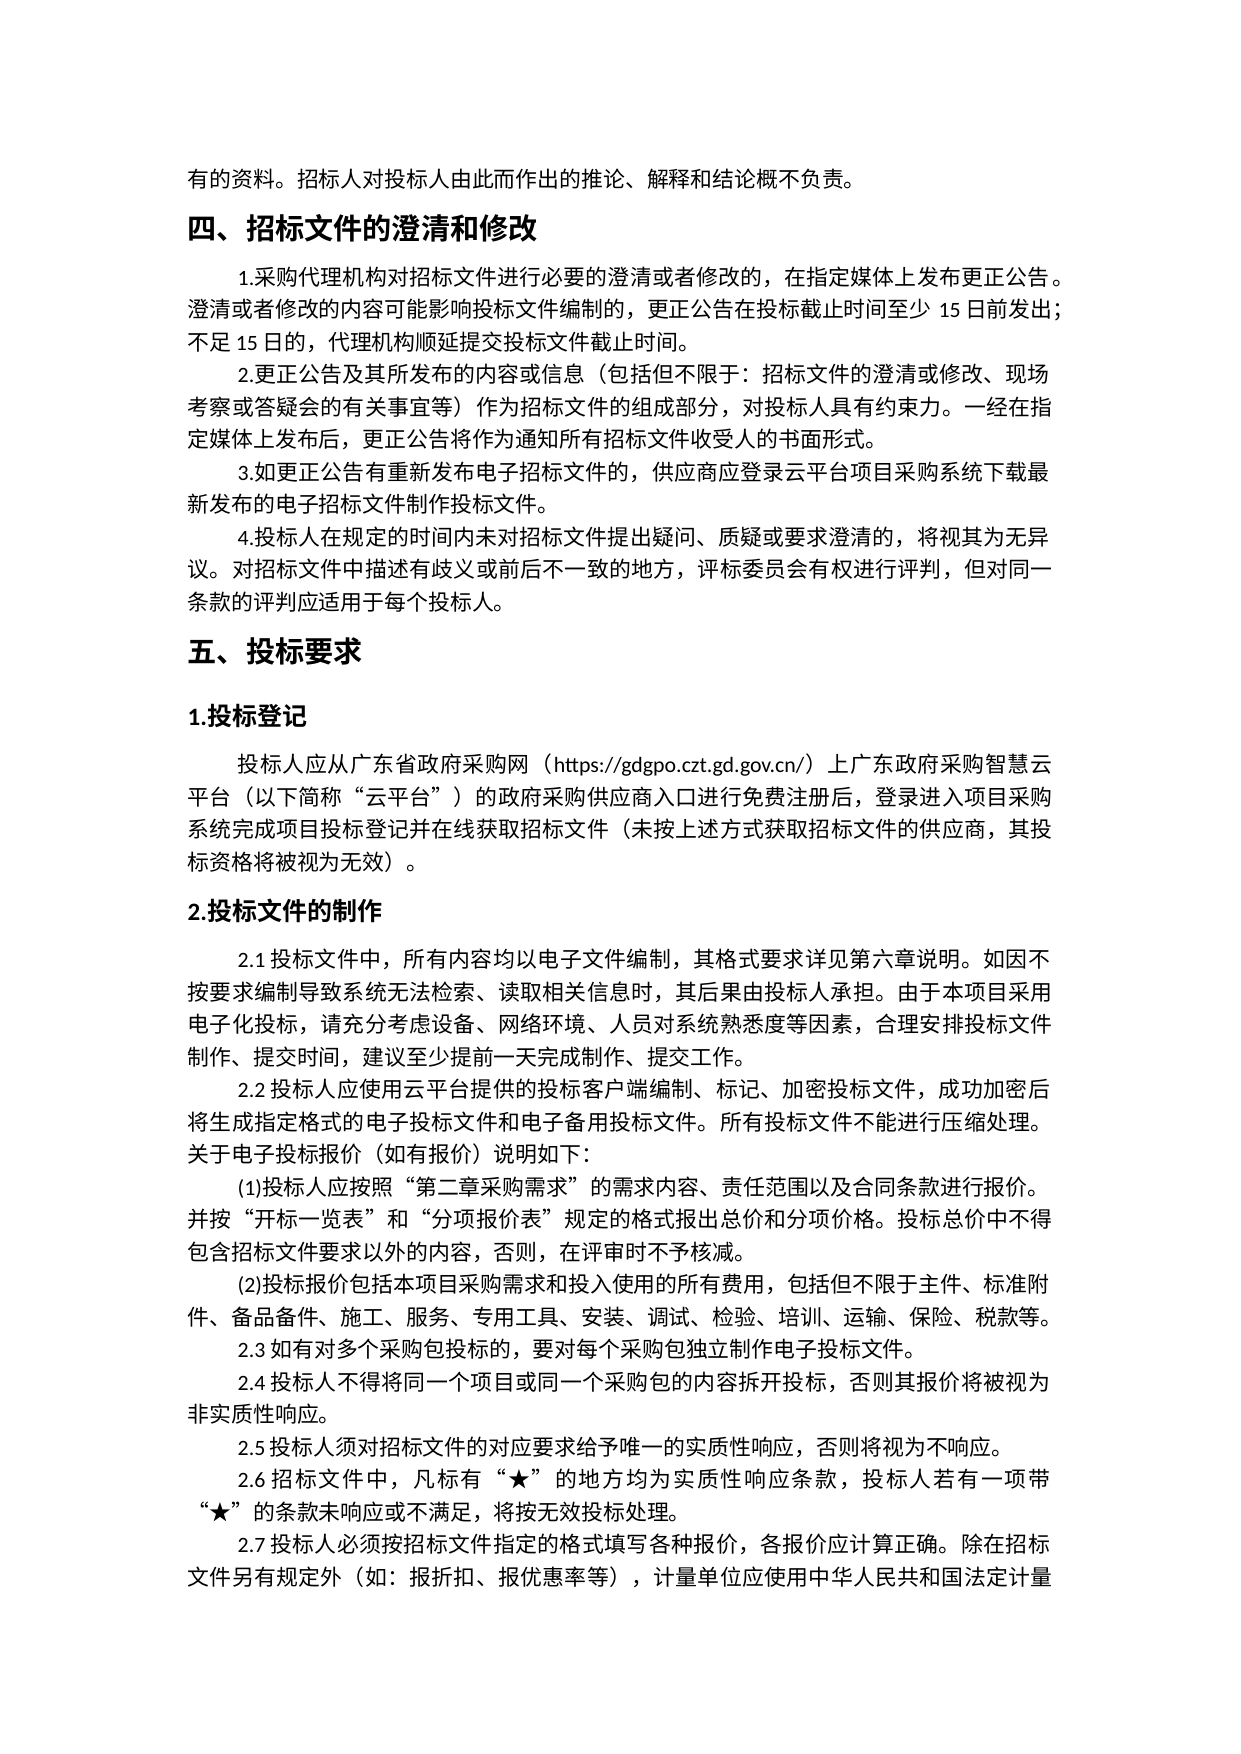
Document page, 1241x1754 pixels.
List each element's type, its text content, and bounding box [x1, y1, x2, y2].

text (2)投标报价包括本项目采购需求和投入使用的所有费用，包括但不限于主件、标准附件、备品备件、施工、服务、专用工具、安装、调试、检验、培训、运输、保险、税款等。 [187, 1267, 1053, 1332]
text 四、招标文件的澄清和修改 [187, 194, 1053, 259]
text (1)投标人应按照“第二章采购需求”的需求内容、责任范围以及合同条款进行报价。并按“开标一览表”和“分项报价表”规定的格式报出总价和分项价格。投标总价中不得包含招标文件要求以外的内容，否则，在评审时不予核减。 [187, 1169, 1053, 1267]
text 2.1投标文件中，所有内容均以电子文件编制，其格式要求详见第六章说明。如因不按要求编制导致系统无法检索、读取相关信息时，其后果由投标人承担。由于本项目采用电子化投标，请充分考虑设备、网络环境、人员对系统熟悉度等因素，合理安排投标文件制作、提交时间，建议至少提前一天完成制作、提交工作。 [187, 942, 1053, 1072]
text 五、投标要求 [187, 617, 1053, 682]
text 1.采购代理机构对招标文件进行必要的澄清或者修改的，在指定媒体上发布更正公告。澄清或者修改的内容可能影响投标文件编制的，更正公告在投标截止时间至少15日前发出；不足15日的，代理机构顺延提交投标文件截止时间。 [187, 259, 1053, 357]
text 2.4投标人不得将同一个项目或同一个采购包的内容拆开投标，否则其报价将被视为非实质性响应。 [187, 1364, 1053, 1429]
text 1.投标登记 [187, 682, 1053, 747]
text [187, 162, 1053, 194]
text 2.6招标文件中，凡标有“★”的地方均为实质性响应条款，投标人若有一项带“★”的条款未响应或不满足，将按无效投标处理。 [187, 1462, 1053, 1527]
text 2.更正公告及其所发布的内容或信息（包括但不限于：招标文件的澄清或修改、现场考察或答疑会的有关事宜等）作为招标文件的组成部分，对投标人具有约束力。一经在指定媒体上发布后，更正公告将作为通知所有招标文件收受人的书面形式。 [187, 357, 1053, 454]
text 投标人应从广东省政府采购网（https://gdgpo.czt.gd.gov.cn/）上广东政府采购智慧云平台（以下简称“云平台”）的政府采购供应商入口进行免费注册后，登录进入项目采购系统完成项目投标登记并在线获取招标文件（未按上述方式获取招标文件的供应商，其投标资格将被视为无效）。 [187, 747, 1053, 877]
text 2.5投标人须对招标文件的对应要求给予唯一的实质性响应，否则将视为不响应。 [187, 1429, 1053, 1462]
text 2.2投标人应使用云平台提供的投标客户端编制、标记、加密投标文件，成功加密后将生成指定格式的电子投标文件和电子备用投标文件。所有投标文件不能进行压缩处理。关于电子投标报价（如有报价）说明如下： [187, 1072, 1053, 1169]
text 4.投标人在规定的时间内未对招标文件提出疑问、质疑或要求澄清的，将视其为无异议。对招标文件中描述有歧义或前后不一致的地方，评标委员会有权进行评判，但对同一条款的评判应适用于每个投标人。 [187, 519, 1053, 617]
text 3.如更正公告有重新发布电子招标文件的，供应商应登录云平台项目采购系统下载最新发布的电子招标文件制作投标文件。 [187, 454, 1053, 519]
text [187, 1527, 1053, 1592]
text 2.3 如有对多个采购包投标的，要对每个采购包独立制作电子投标文件。 [187, 1332, 1053, 1364]
text 2.投标文件的制作 [187, 877, 1053, 942]
